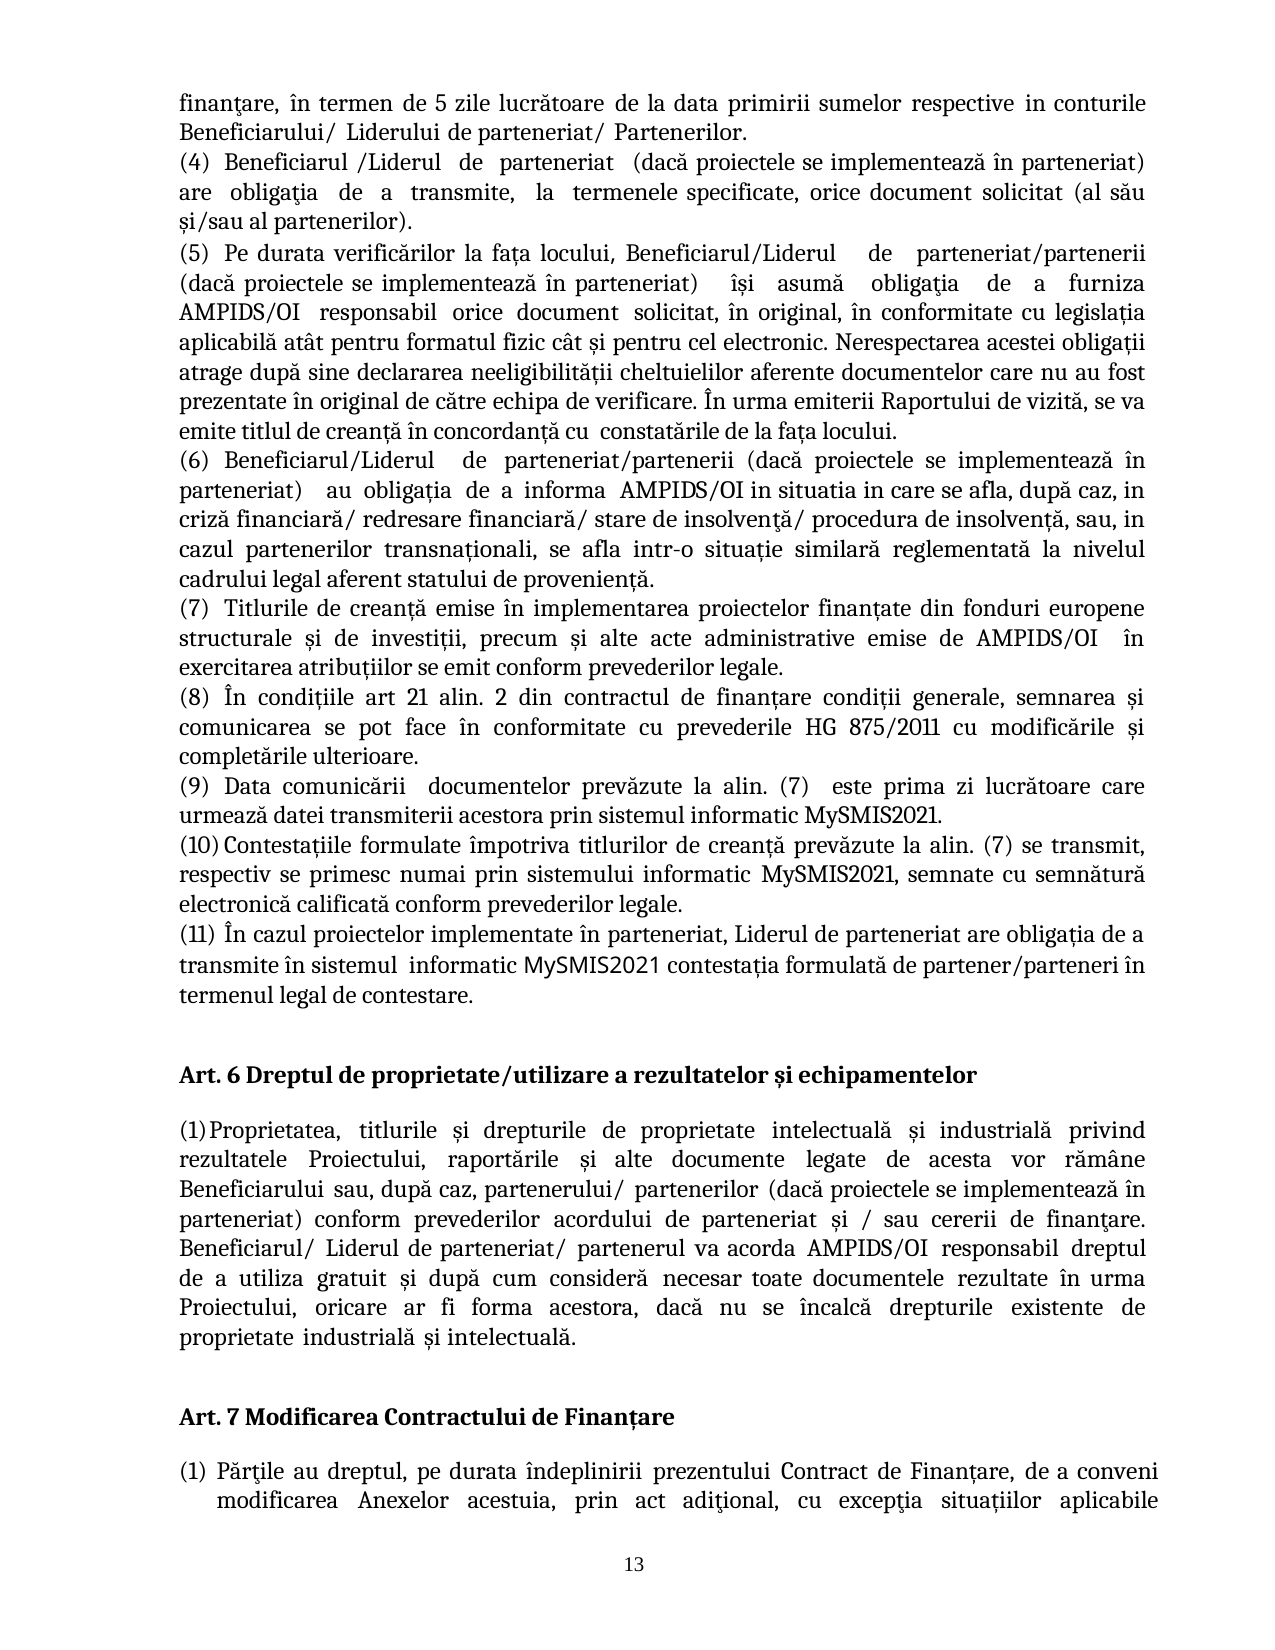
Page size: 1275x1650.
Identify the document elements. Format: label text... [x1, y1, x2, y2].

text Art. 7 Modificarea Contractului de Finanțare [179, 1402, 1158, 1431]
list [179, 89, 1146, 147]
list Beneficiarul /Liderul de parteneriat (dacă proiectele se implementează în parteneriat) are obligaţia de a transmite, la termenele specificate, orice document solicitat (al său și/sau al partenerilor). [179, 148, 1146, 236]
text Art. 6 Dreptul de proprietate/utilizare a rezultatelor și echipamentelor [179, 1061, 1158, 1090]
list Proprietatea, titlurile şi drepturile de proprietate intelectuală şi industrială privind rezultatele Proiectului, raportările şi alte documente legate de acesta vor rămâne Beneficiarului sau, după caz, partenerului/ partenerilor (dacă proiectele se implementează în parteneriat) conform prevederilor acordului de parteneriat şi / sau cererii de finanţare. Beneficiarul/ Liderul de parteneriat/ partenerul va acorda AMPIDS/OI responsabil dreptul de a utiliza gratuit şi după cum consideră necesar toate documentele rezultate în urma Proiectului, oricare ar fi forma acestora, dacă nu se încalcă drepturile existente de proprietate industrială şi intelectuală. [179, 1116, 1146, 1352]
list Titlurile de creanță emise în implementarea proiectelor finanțate din fonduri europene structurale și de investiții, precum și alte acte administrative emise de AMPIDS/OI în exercitarea atribuțiilor se emit conform prevederilor legale. [179, 594, 1146, 682]
list În condițiile art 21 alin. 2 din contractul de finanțare condiții generale, semnarea și comunicarea se pot face în conformitate cu prevederile HG 875/2011 cu modificările și completările ulterioare. [179, 683, 1146, 771]
list Pe durata verificărilor la fața locului, Beneficiarul/Liderul de parteneriat/partenerii (dacă proiectele se implementează în parteneriat) îşi asumă obligaţia de a furniza AMPIDS/OI responsabil orice document solicitat, în original, în conformitate cu legislația aplicabilă atât pentru formatul fizic cât și pentru cel electronic. Nerespectarea acestei obligații atrage după sine declararea neeligibilității cheltuielilor aferente documentelor care nu au fost prezentate în original de către echipa de verificare. În urma emiterii Raportului de vizită, se va emite titlul de creanță în concordanță cu constatările de la fața locului. [179, 237, 1146, 445]
list În cazul proiectelor implementate în parteneriat, Liderul de parteneriat are obligația de a transmite în sistemul informatic MySMIS2021 contestația formulată de partener/parteneri în termenul legal de contestare. [179, 919, 1146, 1010]
list Data comunicării documentelor prevăzute la alin. (7) este prima zi lucrătoare care urmează datei transmiterii acestora prin sistemul informatic MySMIS2021. [179, 772, 1146, 830]
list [179, 1457, 1159, 1515]
list Beneficiarul/Liderul de parteneriat/partenerii (dacă proiectele se implementează în parteneriat) au obligația de a informa AMPIDS/OI in situatia in care se afla, după caz, in criză financiară/ redresare financiară/ stare de insolvenţă/ procedura de insolvență, sau, in cazul partenerilor transnaționali, se afla intr-o situație similară reglementată la nivelul cadrului legal aferent statului de proveniență. [179, 446, 1146, 593]
list Contestațiile formulate împotriva titlurilor de creanță prevăzute la alin. (7) se transmit, respectiv se primesc numai prin sistemului informatic MySMIS2021, semnate cu semnătură electronică calificată conform prevederilor legale. [179, 831, 1146, 919]
